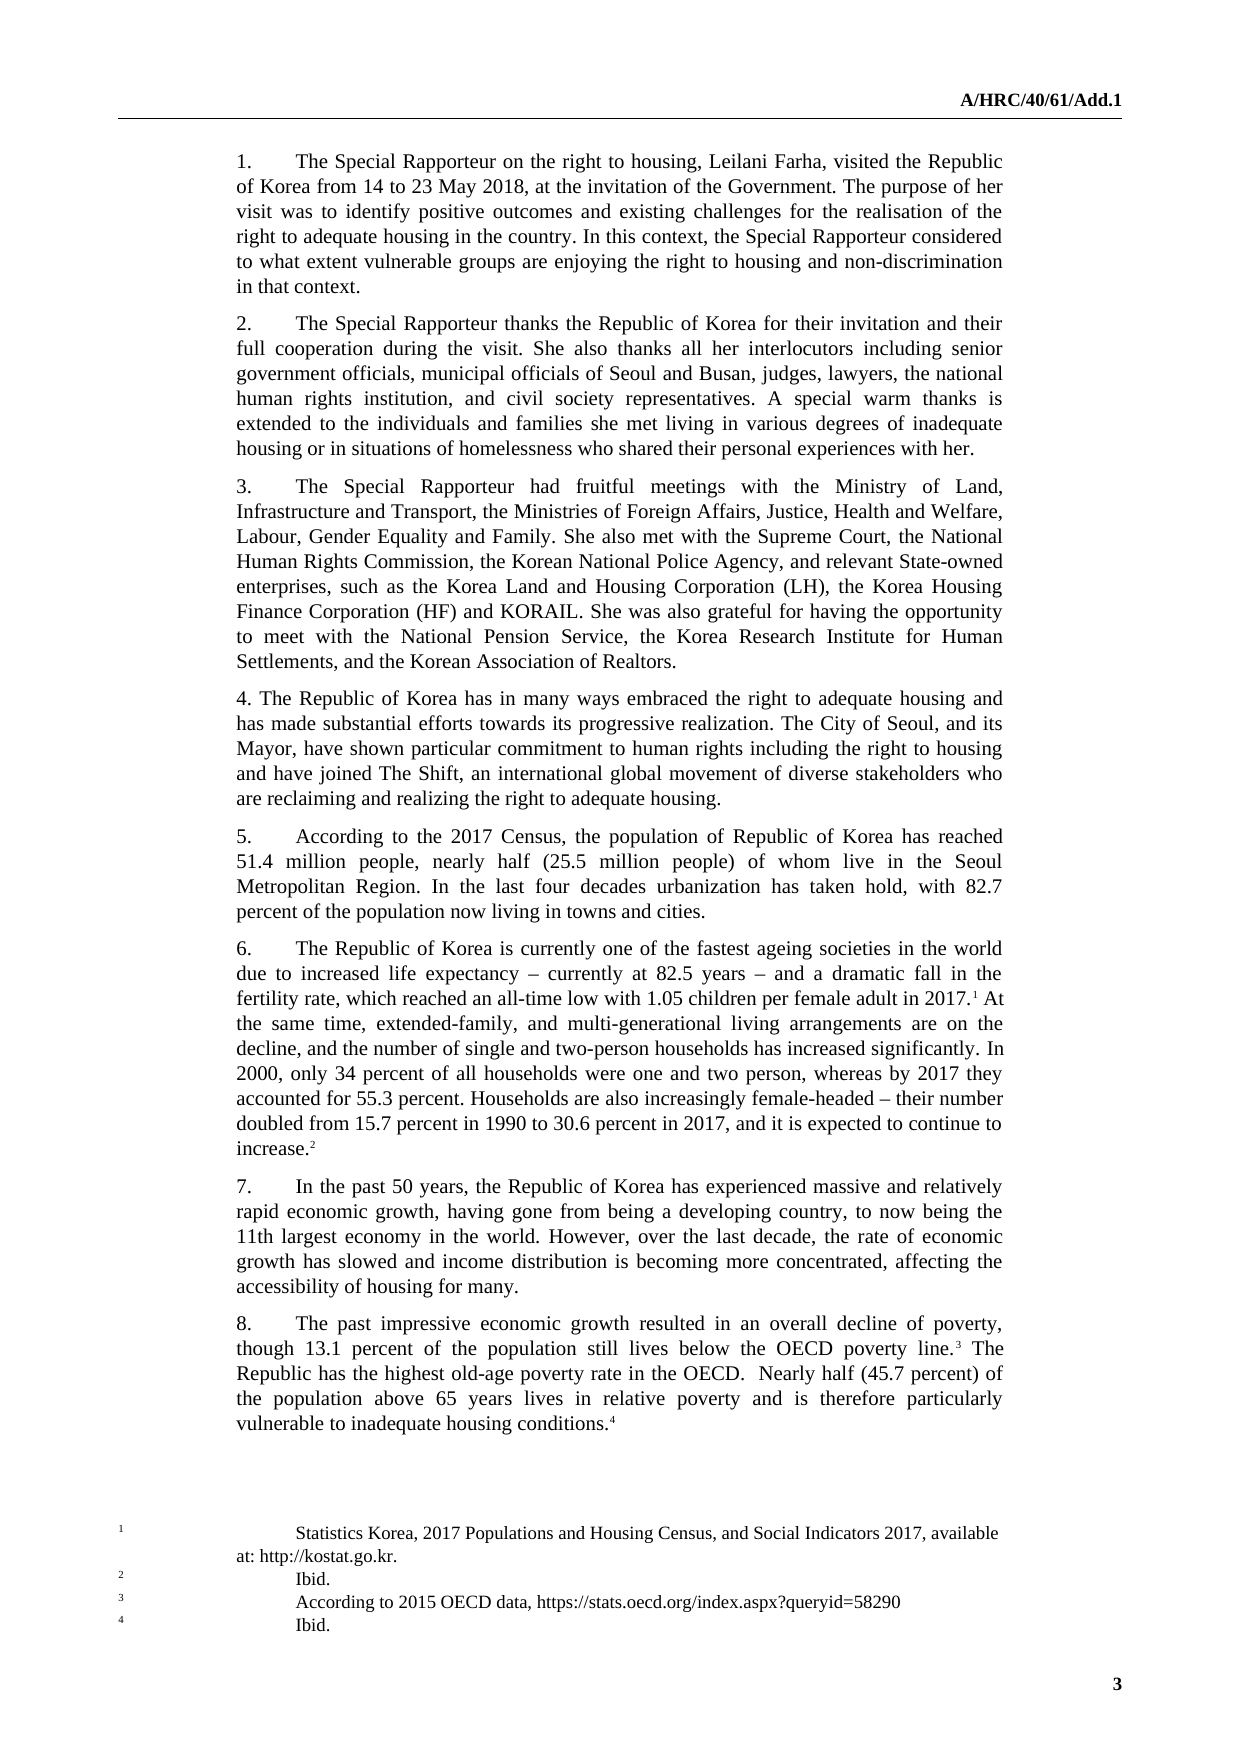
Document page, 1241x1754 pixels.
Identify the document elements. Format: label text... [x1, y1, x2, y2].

text 4. The Republic of Korea has in many ways embraced the right to adequate housing and has made substantial efforts towards its progressive realization. The City of Seoul, and its Mayor, have shown particular commitment to human rights including the right to housing and have joined The Shift, an international global movement of diverse stakeholders who are reclaiming and realizing the right to adequate housing. [236, 685, 1004, 810]
text 8. The past impressive economic growth resulted in an overall decline of poverty, though 13.1 percent of the population still lives below the OECD poverty line. The Republic has the highest old-age poverty rate in the OECD. Nearly half (45.7 percent) of the population above 65 years lives in relative poverty and is therefore particularly vulnerable to inadequate housing conditions. [236, 1310, 1004, 1435]
text 5. According to the 2017 Census, the population of Republic of Korea has reached 51.4 million people, nearly half (25.5 million people) of whom live in the Seoul Metropolitan Region. In the last four decades urbanization has taken hold, with 82.7 percent of the population now living in towns and cities. [236, 823, 1004, 923]
text 3. The Special Rapporteur had fruitful meetings with the Ministry of Land, Infrastructure and Transport, the Ministries of Foreign Affairs, Justice, Health and Welfare, Labour, Gender Equality and Family. She also met with the Supreme Court, the National Human Rights Commission, the Korean National Police Agency, and relevant State-owned enterprises, such as the Korea Land and Housing Corporation (LH), the Korea Housing Finance Corporation (HF) and KORAIL. She was also grateful for having the opportunity to meet with the National Pension Service, the Korea Research Institute for Human Settlements, and the Korean Association of Realtors. [236, 473, 1004, 673]
text 2. The Special Rapporteur thanks the Republic of Korea for their invitation and their full cooperation during the visit. She also thanks all her interlocutors including senior government officials, municipal officials of Seoul and Busan, judges, lawyers, the national human rights institution, and civil society representatives. A special warm thanks is extended to the individuals and families she met living in various degrees of inadequate housing or in situations of homelessness who shared their personal experiences with her. [236, 310, 1004, 460]
text 6. The Republic of Korea is currently one of the fastest ageing societies in the world due to increased life expectancy – currently at 82.5 years – and a dramatic fall in the fertility rate, which reached an all-time low with 1.05 children per female adult in 2017. At the same time, extended-family, and multi-generational living arrangements are on the decline, and the number of single and two-person households has increased significantly. In 2000, only 34 percent of all households were one and two person, whereas by 2017 they accounted for 55.3 percent. Households are also increasingly female-headed – their number doubled from 15.7 percent in 1990 to 30.6 percent in 2017, and it is expected to continue to increase. [236, 935, 1004, 1160]
text 1. The Special Rapporteur on the right to housing, Leilani Farha, visited the Republic of Korea from 14 to 23 May 2018, at the invitation of the Government. The purpose of her visit was to identify positive outcomes and existing challenges for the realisation of the right to adequate housing in the country. In this context, the Special Rapporteur considered to what extent vulnerable groups are enjoying the right to housing and non-discrimination in that context. [236, 148, 1004, 298]
text 7. In the past 50 years, the Republic of Korea has experienced massive and relatively rapid economic growth, having gone from being a developing country, to now being the 11th largest economy in the world. However, over the last decade, the rate of economic growth has slowed and income distribution is becoming more concentrated, affecting the accessibility of housing for many. [236, 1173, 1004, 1298]
